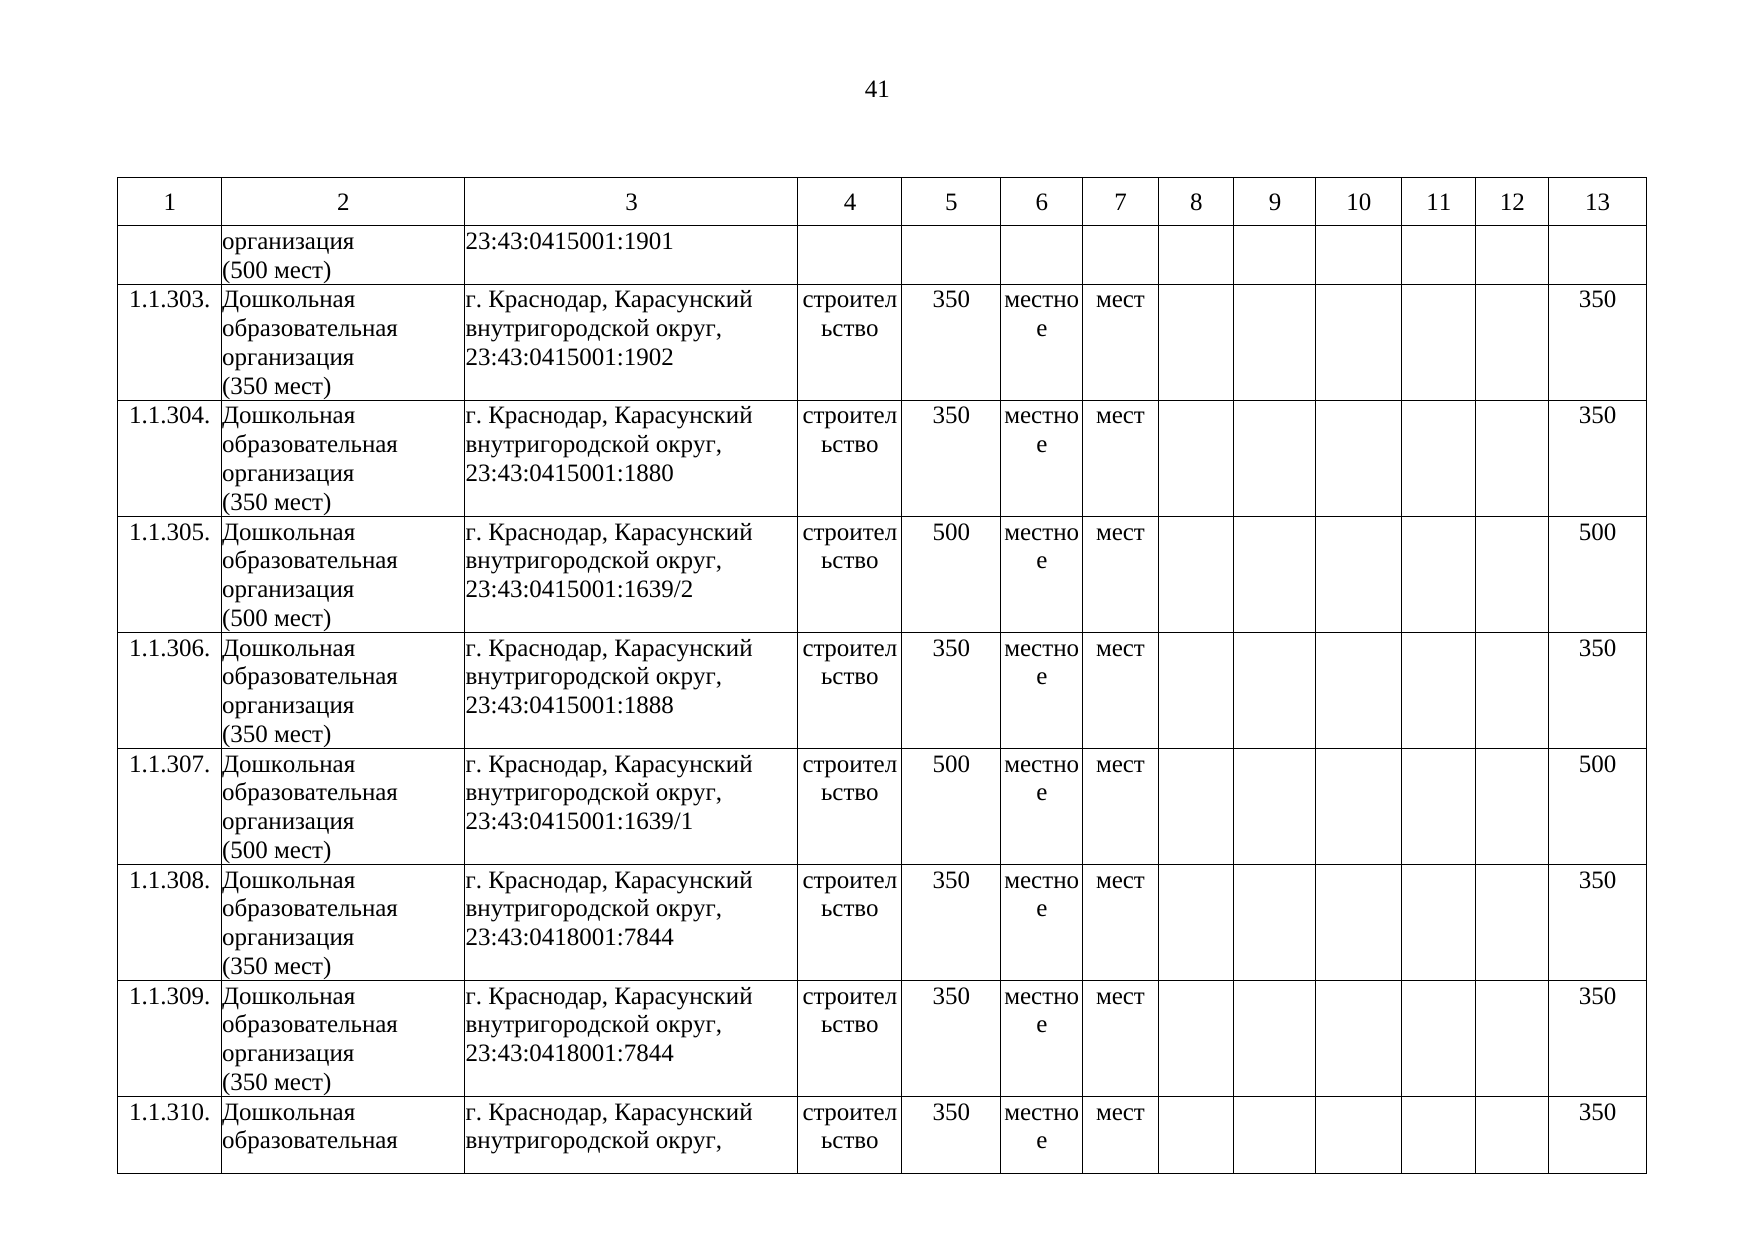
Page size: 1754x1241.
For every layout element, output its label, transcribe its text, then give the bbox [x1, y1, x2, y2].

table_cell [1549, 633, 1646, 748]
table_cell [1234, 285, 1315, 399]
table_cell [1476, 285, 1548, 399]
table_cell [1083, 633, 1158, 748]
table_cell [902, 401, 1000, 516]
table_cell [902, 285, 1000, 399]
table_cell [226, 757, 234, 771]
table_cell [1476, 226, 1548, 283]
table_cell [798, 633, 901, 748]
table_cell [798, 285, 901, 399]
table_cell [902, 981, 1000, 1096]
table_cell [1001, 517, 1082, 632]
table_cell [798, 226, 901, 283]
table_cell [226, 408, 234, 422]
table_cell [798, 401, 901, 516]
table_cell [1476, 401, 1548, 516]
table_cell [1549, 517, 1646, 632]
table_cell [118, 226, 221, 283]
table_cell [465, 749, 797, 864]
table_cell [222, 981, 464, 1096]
table_header 13 [1549, 178, 1646, 225]
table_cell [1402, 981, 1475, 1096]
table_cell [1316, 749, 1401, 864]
table_header 2 [222, 178, 464, 225]
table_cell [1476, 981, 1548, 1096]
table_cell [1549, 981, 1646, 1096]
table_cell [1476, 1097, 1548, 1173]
table_header 6 [1001, 178, 1082, 225]
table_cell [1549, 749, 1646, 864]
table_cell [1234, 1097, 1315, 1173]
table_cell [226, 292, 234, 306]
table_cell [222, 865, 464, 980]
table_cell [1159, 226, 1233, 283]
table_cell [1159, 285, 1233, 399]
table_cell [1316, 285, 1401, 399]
table_header 5 [902, 178, 1000, 225]
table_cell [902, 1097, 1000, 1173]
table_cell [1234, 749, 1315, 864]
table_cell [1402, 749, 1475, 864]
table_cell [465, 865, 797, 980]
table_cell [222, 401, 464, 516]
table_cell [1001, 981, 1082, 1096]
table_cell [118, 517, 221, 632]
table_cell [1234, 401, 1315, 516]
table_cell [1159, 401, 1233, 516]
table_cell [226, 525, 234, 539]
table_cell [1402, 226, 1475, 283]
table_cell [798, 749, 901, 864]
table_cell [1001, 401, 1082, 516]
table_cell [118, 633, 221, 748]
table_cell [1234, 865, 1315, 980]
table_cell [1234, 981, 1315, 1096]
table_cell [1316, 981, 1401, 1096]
table_header 4 [798, 178, 901, 225]
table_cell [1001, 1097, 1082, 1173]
table_header 3 [465, 178, 797, 225]
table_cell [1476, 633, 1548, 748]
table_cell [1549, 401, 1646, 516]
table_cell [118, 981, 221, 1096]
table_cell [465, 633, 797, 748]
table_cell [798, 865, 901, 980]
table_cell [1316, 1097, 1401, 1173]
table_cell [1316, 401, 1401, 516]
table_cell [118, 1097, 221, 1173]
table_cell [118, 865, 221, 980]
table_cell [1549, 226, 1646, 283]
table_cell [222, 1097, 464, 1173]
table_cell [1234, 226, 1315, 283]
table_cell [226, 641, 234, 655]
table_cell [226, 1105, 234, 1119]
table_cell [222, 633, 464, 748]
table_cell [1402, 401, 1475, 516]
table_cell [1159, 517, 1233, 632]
table_header 8 [1159, 178, 1233, 225]
table_header 10 [1316, 178, 1401, 225]
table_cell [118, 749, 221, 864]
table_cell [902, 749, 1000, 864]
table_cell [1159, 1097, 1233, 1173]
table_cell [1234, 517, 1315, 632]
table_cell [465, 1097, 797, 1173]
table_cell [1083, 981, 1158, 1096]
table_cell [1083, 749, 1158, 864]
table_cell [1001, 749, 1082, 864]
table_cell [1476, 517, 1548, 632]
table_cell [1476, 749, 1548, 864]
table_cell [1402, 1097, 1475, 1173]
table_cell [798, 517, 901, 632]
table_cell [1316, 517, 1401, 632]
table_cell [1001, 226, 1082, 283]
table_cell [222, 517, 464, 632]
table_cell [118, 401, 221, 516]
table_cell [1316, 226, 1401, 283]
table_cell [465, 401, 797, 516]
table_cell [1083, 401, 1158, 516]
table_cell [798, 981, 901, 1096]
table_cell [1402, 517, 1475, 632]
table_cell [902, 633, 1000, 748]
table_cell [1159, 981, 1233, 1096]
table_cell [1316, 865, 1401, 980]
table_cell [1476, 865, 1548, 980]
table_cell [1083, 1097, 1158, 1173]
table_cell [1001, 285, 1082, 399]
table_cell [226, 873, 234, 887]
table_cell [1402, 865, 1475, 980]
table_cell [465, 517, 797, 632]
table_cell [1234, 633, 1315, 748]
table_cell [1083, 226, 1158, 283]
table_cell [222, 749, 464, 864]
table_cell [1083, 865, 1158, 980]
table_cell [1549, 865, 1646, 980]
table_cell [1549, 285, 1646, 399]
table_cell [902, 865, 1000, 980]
table_header 7 [1083, 178, 1158, 225]
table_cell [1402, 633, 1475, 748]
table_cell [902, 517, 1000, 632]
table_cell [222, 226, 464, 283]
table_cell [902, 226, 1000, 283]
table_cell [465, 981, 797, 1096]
table_header 1 [118, 178, 221, 225]
table_header 11 [1402, 178, 1475, 225]
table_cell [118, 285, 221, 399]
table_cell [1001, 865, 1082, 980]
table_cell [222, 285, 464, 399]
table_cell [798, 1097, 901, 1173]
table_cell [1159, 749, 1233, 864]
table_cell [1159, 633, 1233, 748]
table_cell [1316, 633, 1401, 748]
table_header 12 [1476, 178, 1548, 225]
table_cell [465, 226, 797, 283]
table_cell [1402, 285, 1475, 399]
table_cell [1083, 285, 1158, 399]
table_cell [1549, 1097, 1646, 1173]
table_header 9 [1234, 178, 1315, 225]
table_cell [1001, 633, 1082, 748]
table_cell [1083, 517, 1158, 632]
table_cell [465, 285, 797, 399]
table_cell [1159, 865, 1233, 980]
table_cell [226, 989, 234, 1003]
